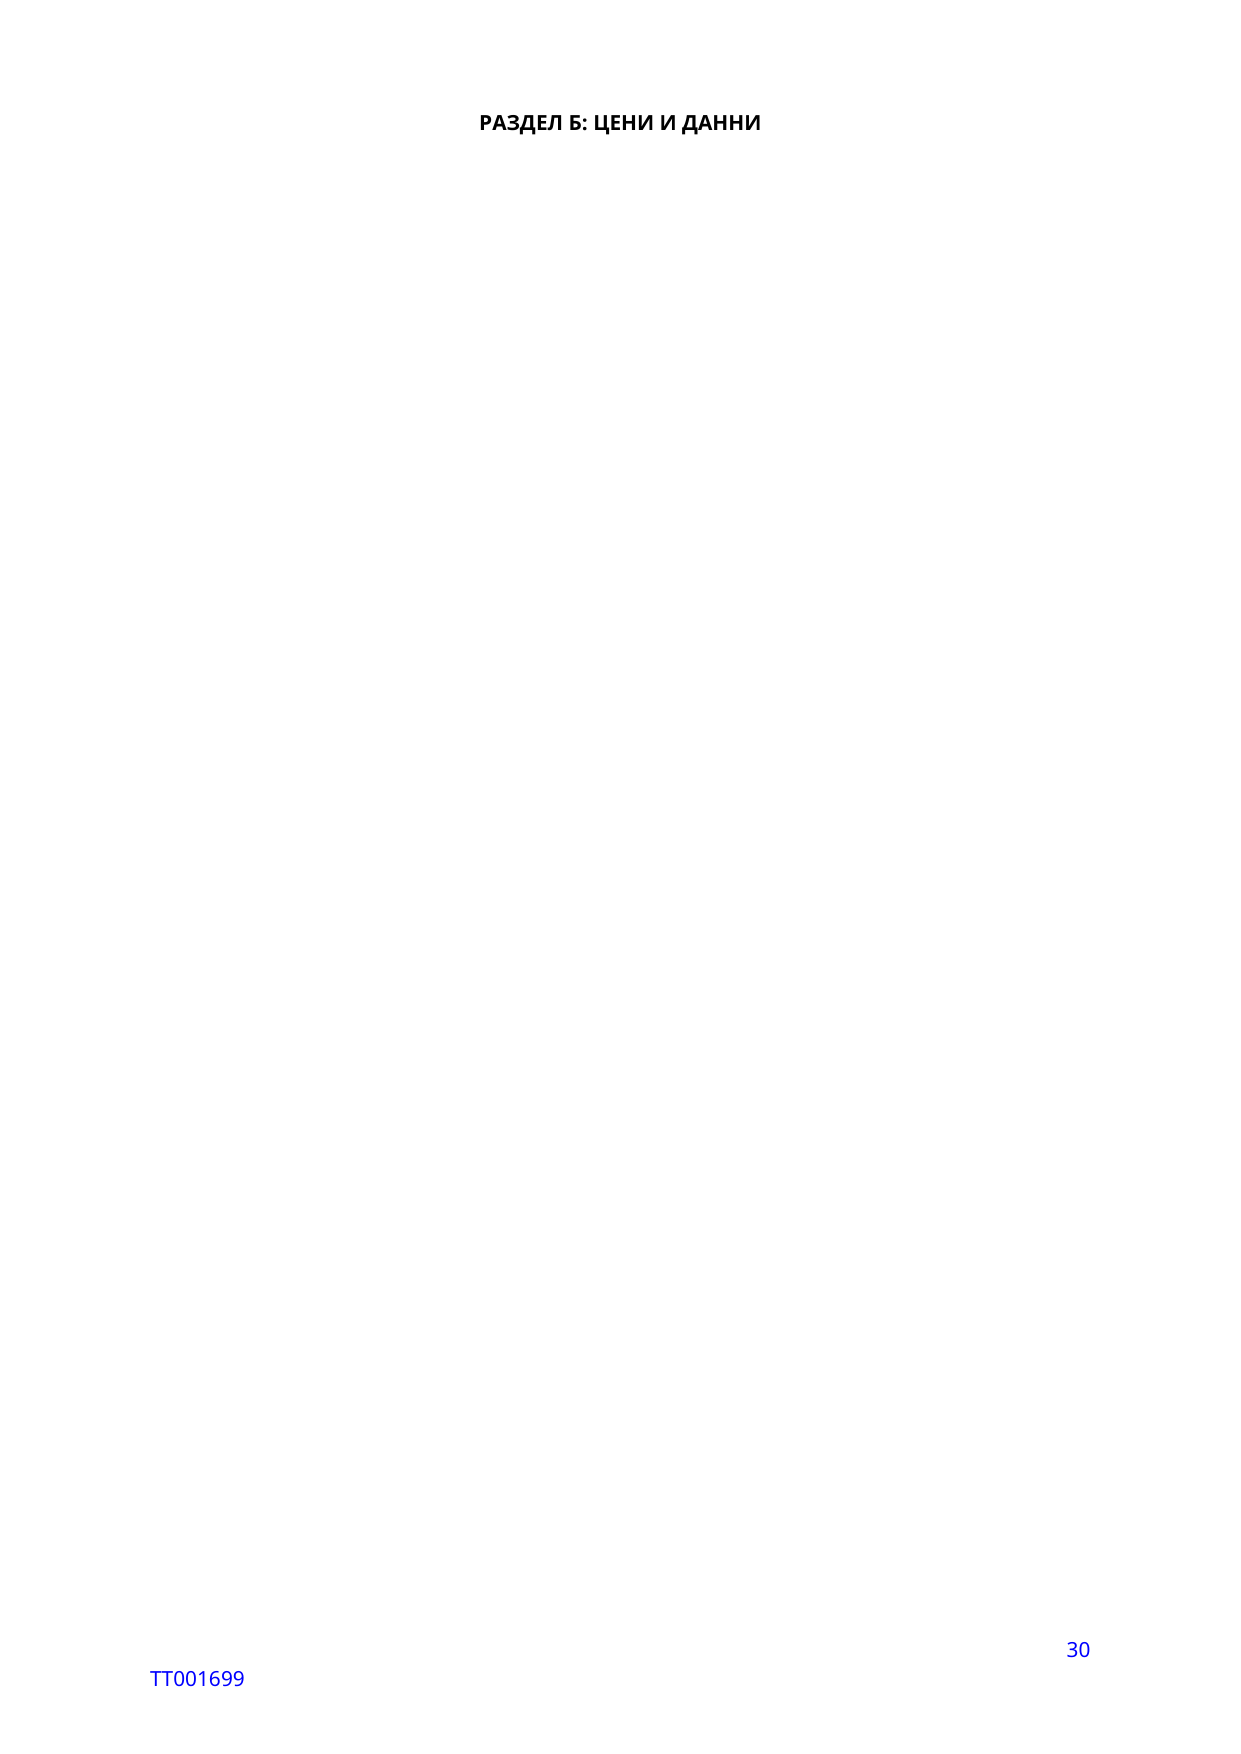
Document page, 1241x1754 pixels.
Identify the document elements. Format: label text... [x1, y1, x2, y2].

text РАЗДЕЛ Б: ЦЕНИ И ДАННИ [150, 108, 1090, 136]
